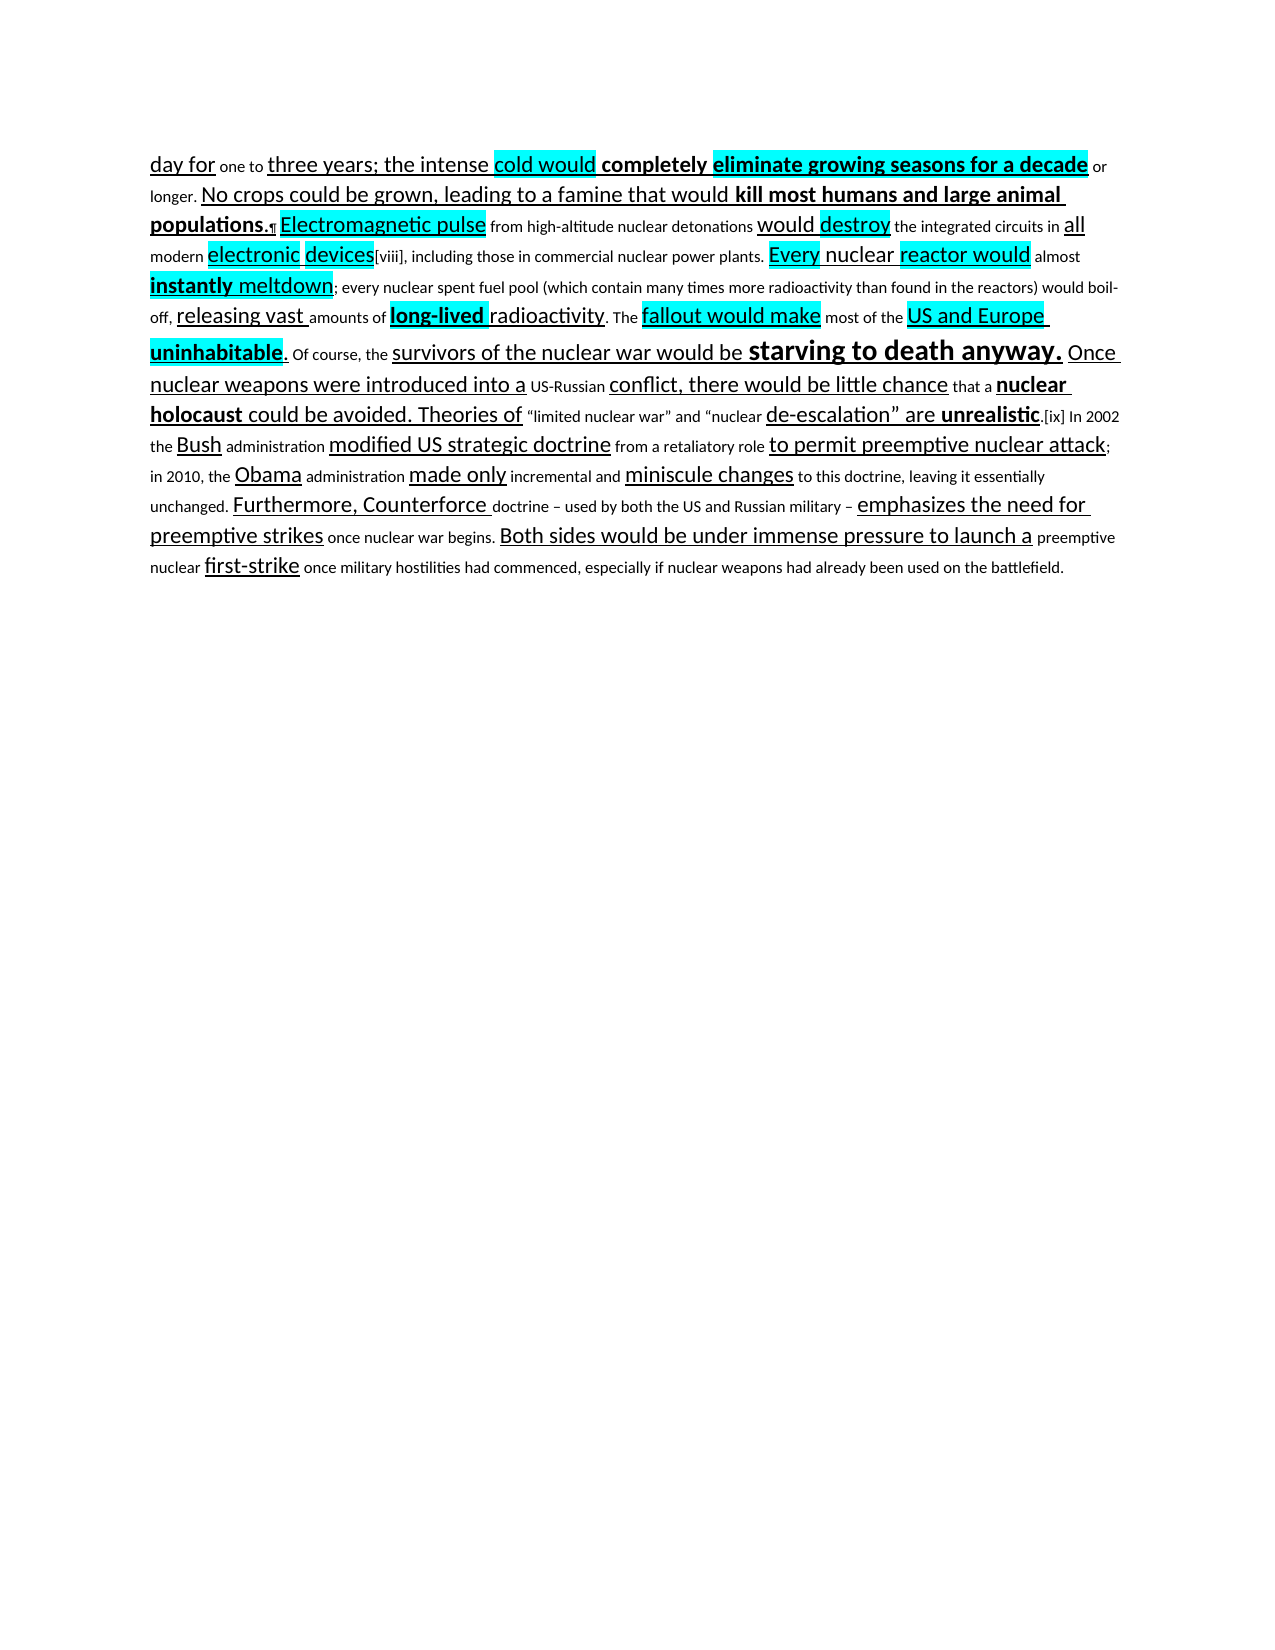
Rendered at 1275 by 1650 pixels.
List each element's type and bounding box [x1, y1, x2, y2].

text [150, 150, 1125, 579]
